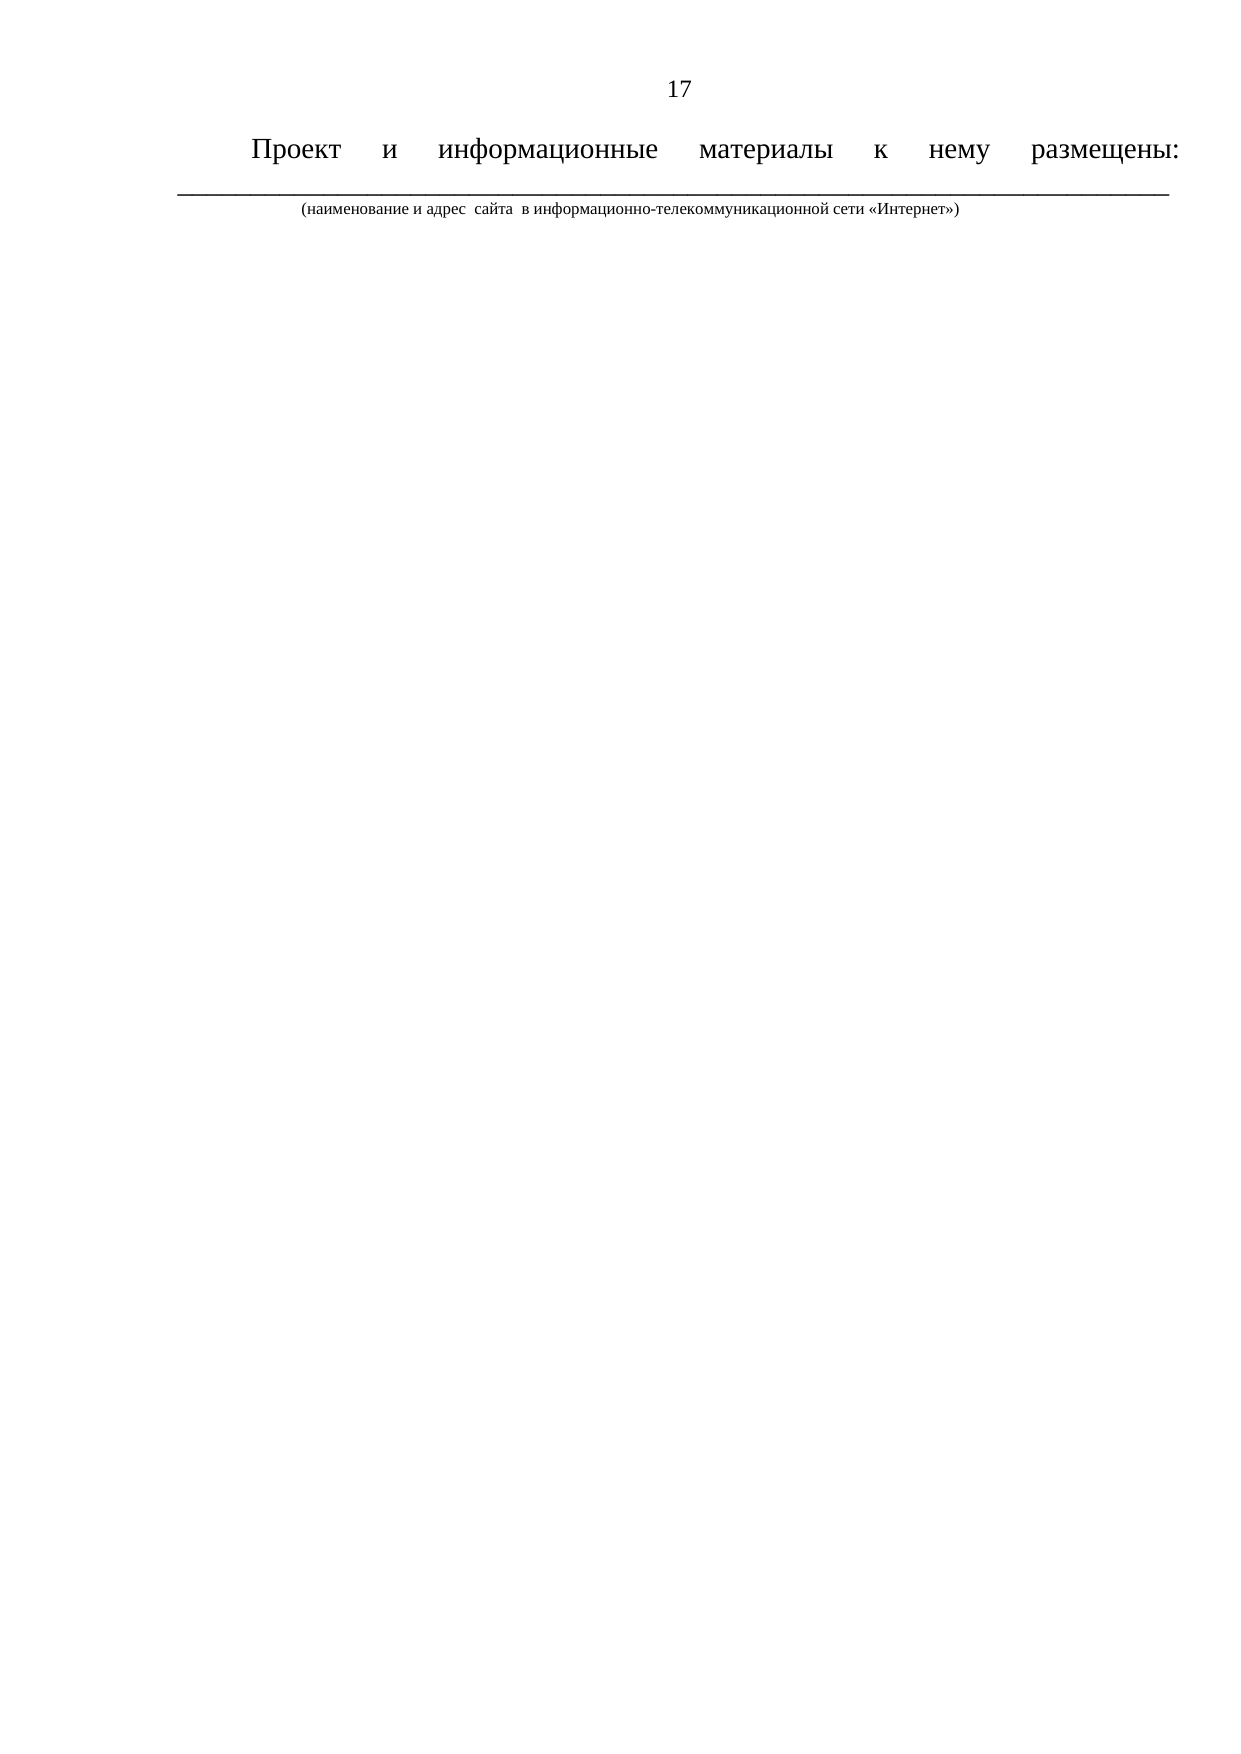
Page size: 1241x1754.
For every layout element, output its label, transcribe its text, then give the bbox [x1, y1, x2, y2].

text (наименование и адрес сайта в информационно-телекоммуникационной сети «Интернет») [177, 198, 1181, 232]
text Проект и информационные материалы к нему размещены: ____________________________________________________________________ [177, 131, 1181, 198]
